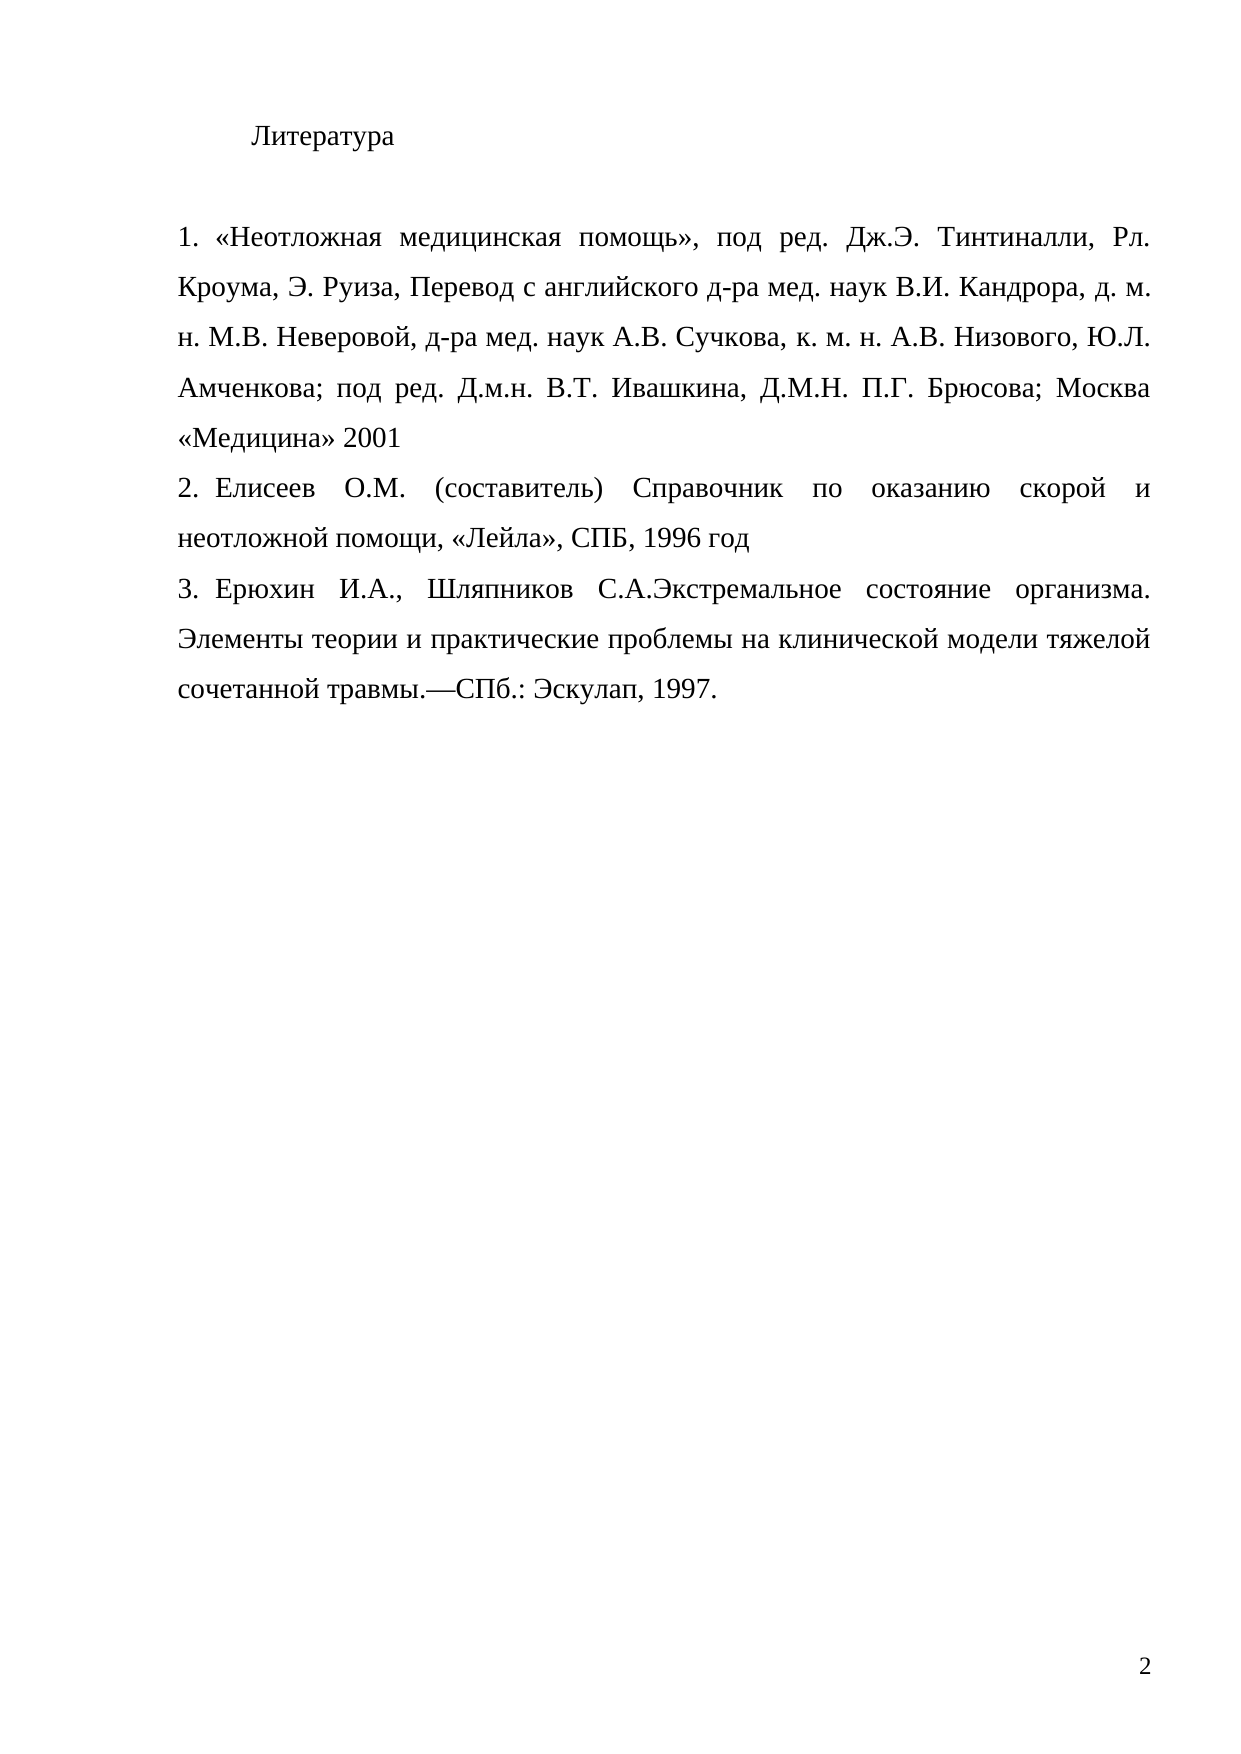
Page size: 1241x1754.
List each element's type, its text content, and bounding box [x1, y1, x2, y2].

list Ерюхин И.А., Шляпников С.А.Экстремальное состояние организма. Элементы теории и практические проблемы на клинической модели тяжелой сочетанной травмы.—СПб.: Эскулап, 1997. [177, 571, 1152, 705]
list «Неотложная медицинская помощь», под ред. Дж.Э. Тинтиналли, Рл. Кроума, Э. Руиза, Перевод с английского д-ра мед. наук В.И. Кандрора, д. м. н. М.В. Неверовой, д-ра мед. наук А.В. Сучкова, к. м. н. А.В. Низового, Ю.Л. Амченкова; под ред. Д.м.н. В.Т. Ивашкина, Д.М.Н. П.Г. Брюсова; Москва «Медицина» 2001 [177, 219, 1152, 453]
list Елисеев О.М. (составитель) Справочник по оказанию скорой и неотложной помощи, «Лейла», СПБ, 1996 год [177, 470, 1152, 554]
text Литература [177, 118, 1152, 152]
